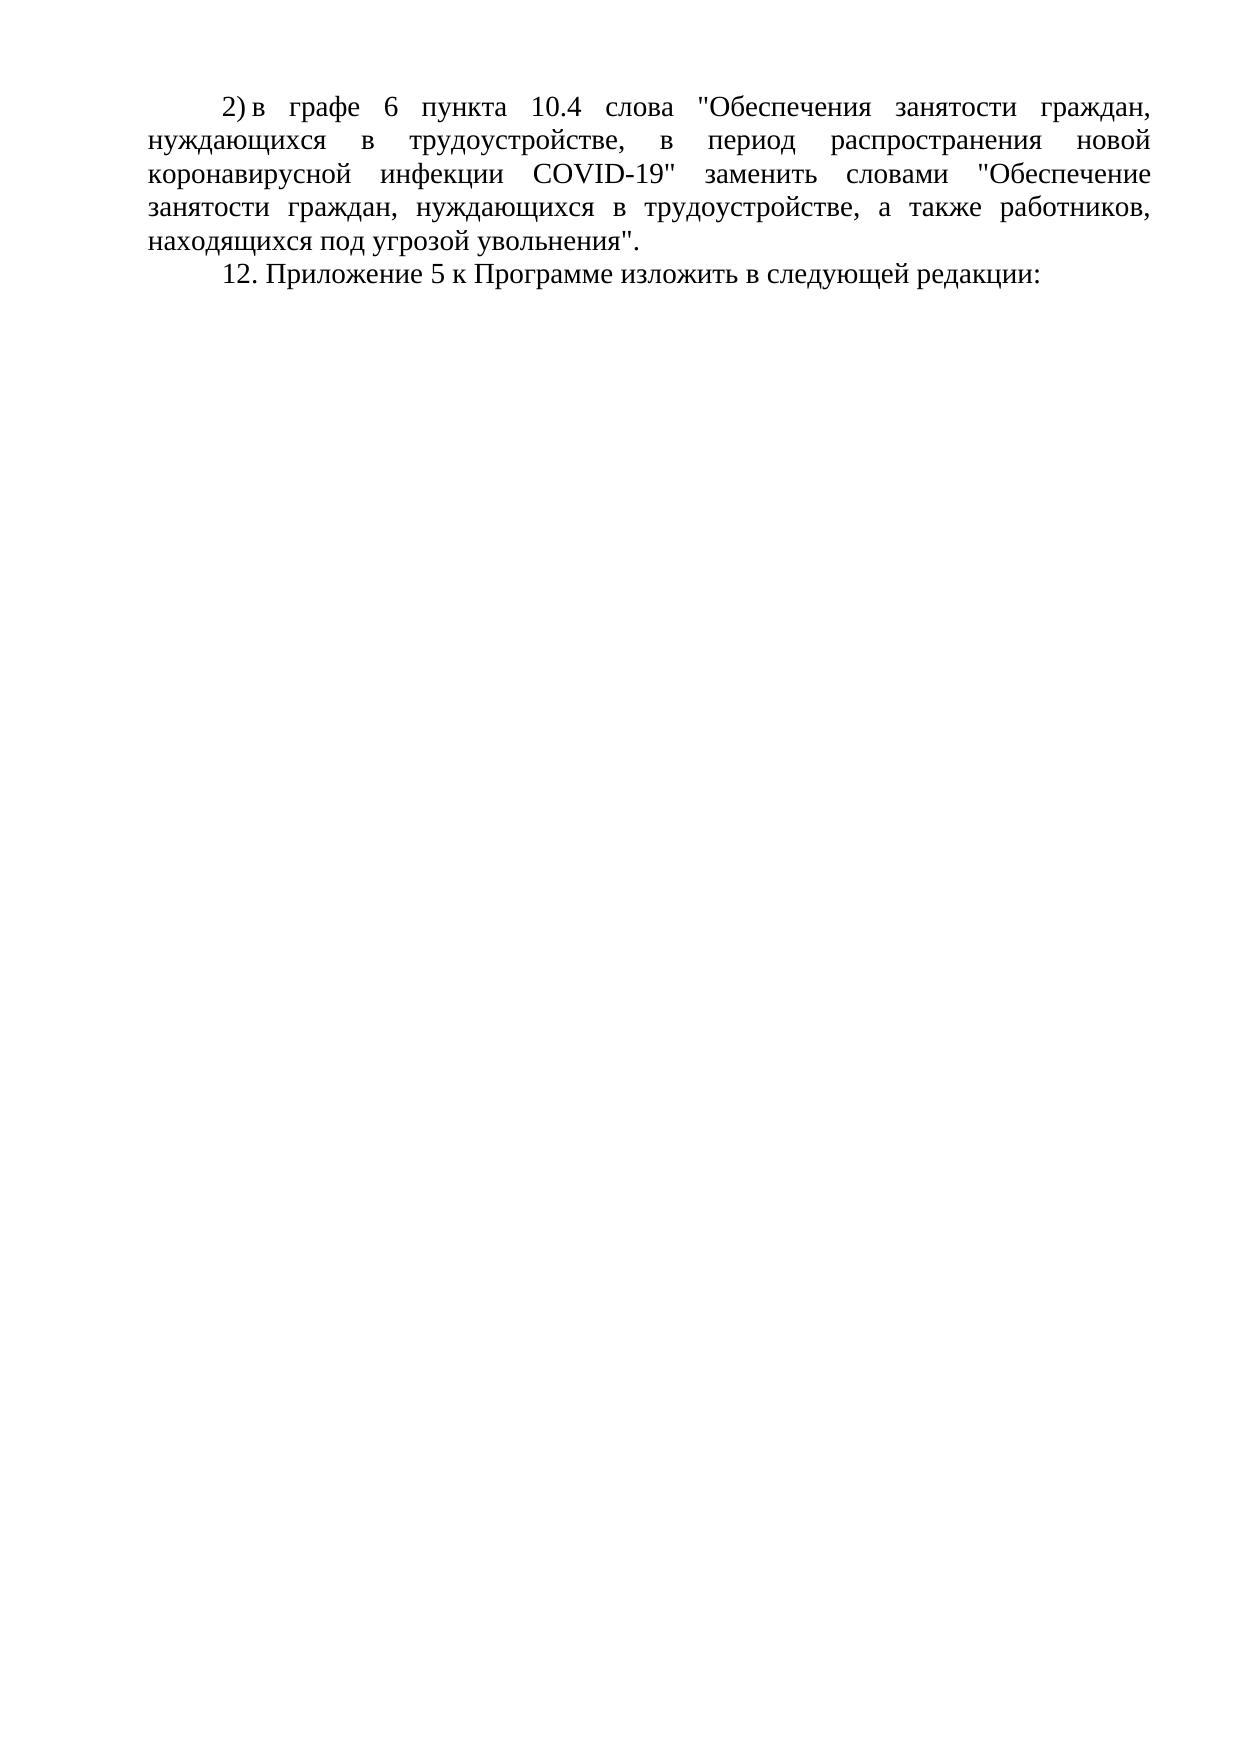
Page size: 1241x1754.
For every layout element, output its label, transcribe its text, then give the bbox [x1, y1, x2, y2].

text 12. Приложение 5 к Программе изложить в следующей редакции: [148, 256, 1152, 290]
text 2) в графе 6 пункта 10.4 слова "Обеспечения занятости граждан, нуждающихся в трудоустройстве, в период распространения новой коронавирусной инфекции COVID-19" заменить словами "Обеспечение занятости граждан, нуждающихся в трудоустройстве, а также работников, находящихся под угрозой увольнения". [148, 89, 1152, 256]
